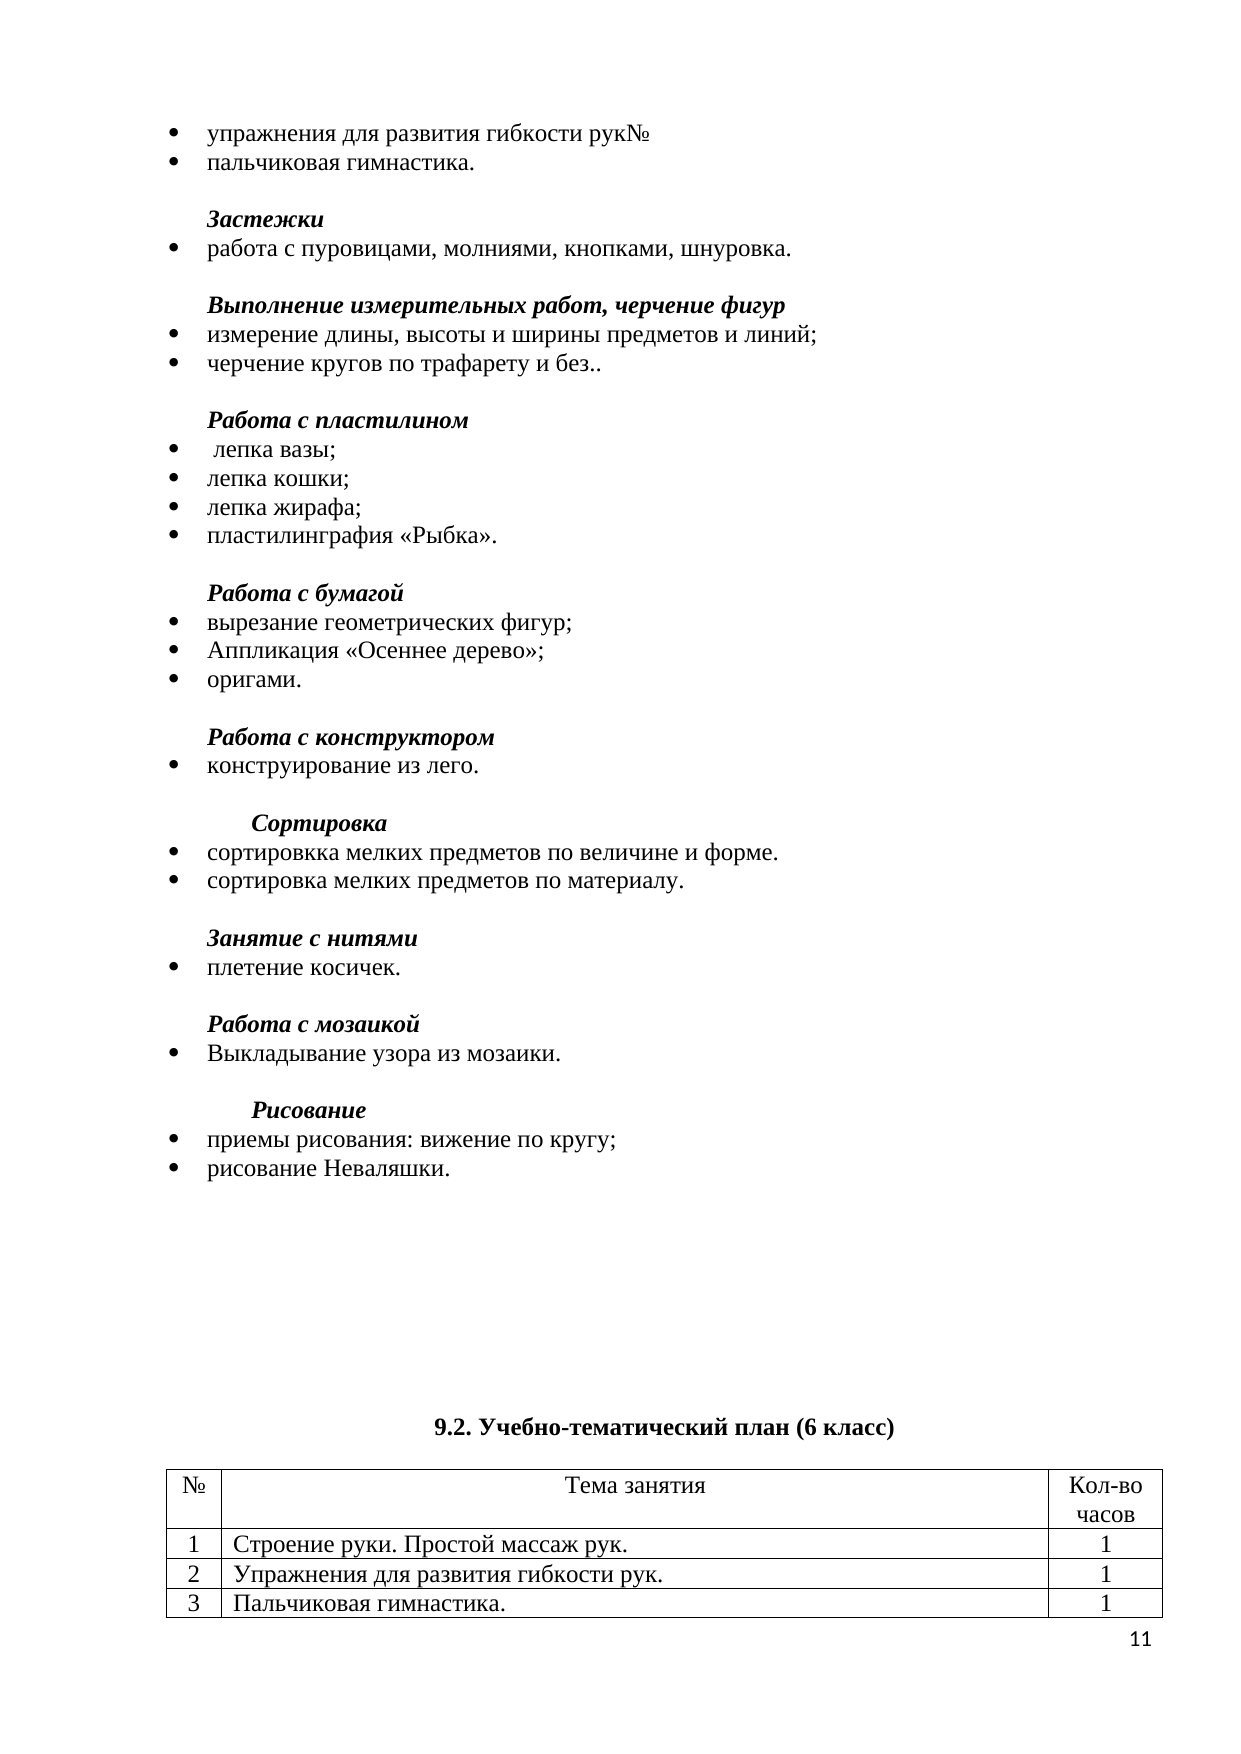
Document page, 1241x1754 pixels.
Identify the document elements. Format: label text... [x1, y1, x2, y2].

list лепка кошки; [169, 463, 1152, 492]
list рисование Неваляшки. [169, 1153, 1152, 1182]
list плетение косичек. [169, 952, 1152, 981]
list упражнения для развития гибкости рук№ [169, 118, 1152, 147]
text Работа с конструктором [207, 722, 1152, 751]
table_cell 1 [167, 1529, 221, 1558]
list работа с пуровицами, молниями, кнопками, шнуровка. [169, 233, 1152, 262]
text Сортировка [177, 808, 1152, 837]
table_cell Строение руки. Простой массаж рук. [222, 1529, 1048, 1558]
text Занятие с нитями [207, 923, 1152, 952]
text Выполнение измерительных работ, черчение фигур [207, 291, 1152, 319]
table_header № [167, 1470, 221, 1528]
list измерение длины, высоты и ширины предметов и линий; [169, 319, 1152, 348]
list сортировка мелких предметов по материалу. [169, 866, 1152, 894]
table_cell Упражнения для развития гибкости рук. [222, 1559, 1048, 1587]
text Работа с пластилином [207, 406, 1152, 434]
table_cell 1 [1049, 1529, 1162, 1558]
list оригами. [169, 664, 1152, 693]
table_header Кол-во часов [1049, 1470, 1162, 1528]
list приемы рисования: вижение по кругу; [169, 1124, 1152, 1153]
table_cell 2 [167, 1559, 221, 1587]
list вырезание геометрических фигур; [169, 607, 1152, 636]
list пластилинграфия «Рыбка». [169, 521, 1152, 549]
text Рисование [177, 1096, 1152, 1124]
table_header Тема занятия [222, 1470, 1048, 1528]
text Застежки [207, 204, 1152, 233]
text 9.2. Учебно-тематический план (6 класс) [177, 1412, 1152, 1441]
list черчение кругов по трафарету и без.. [169, 348, 1152, 377]
list Выкладывание узора из мозаики. [169, 1038, 1152, 1067]
list сортировкка мелких предметов по величине и форме. [169, 837, 1152, 866]
table_cell Пальчиковая гимнастика. [222, 1589, 1048, 1617]
text Работа с бумагой [207, 578, 1152, 607]
list пальчиковая гимнастика. [169, 147, 1152, 176]
table_cell 1 [1049, 1589, 1162, 1617]
table_cell 1 [1049, 1559, 1162, 1587]
table_cell 3 [167, 1589, 221, 1617]
list конструирование из лего. [169, 751, 1152, 779]
list лепка жирафа; [169, 492, 1152, 521]
text Работа с мозаикой [207, 1009, 1152, 1038]
list лепка вазы; [169, 434, 1152, 463]
list Аппликация «Осеннее дерево»; [169, 636, 1152, 664]
